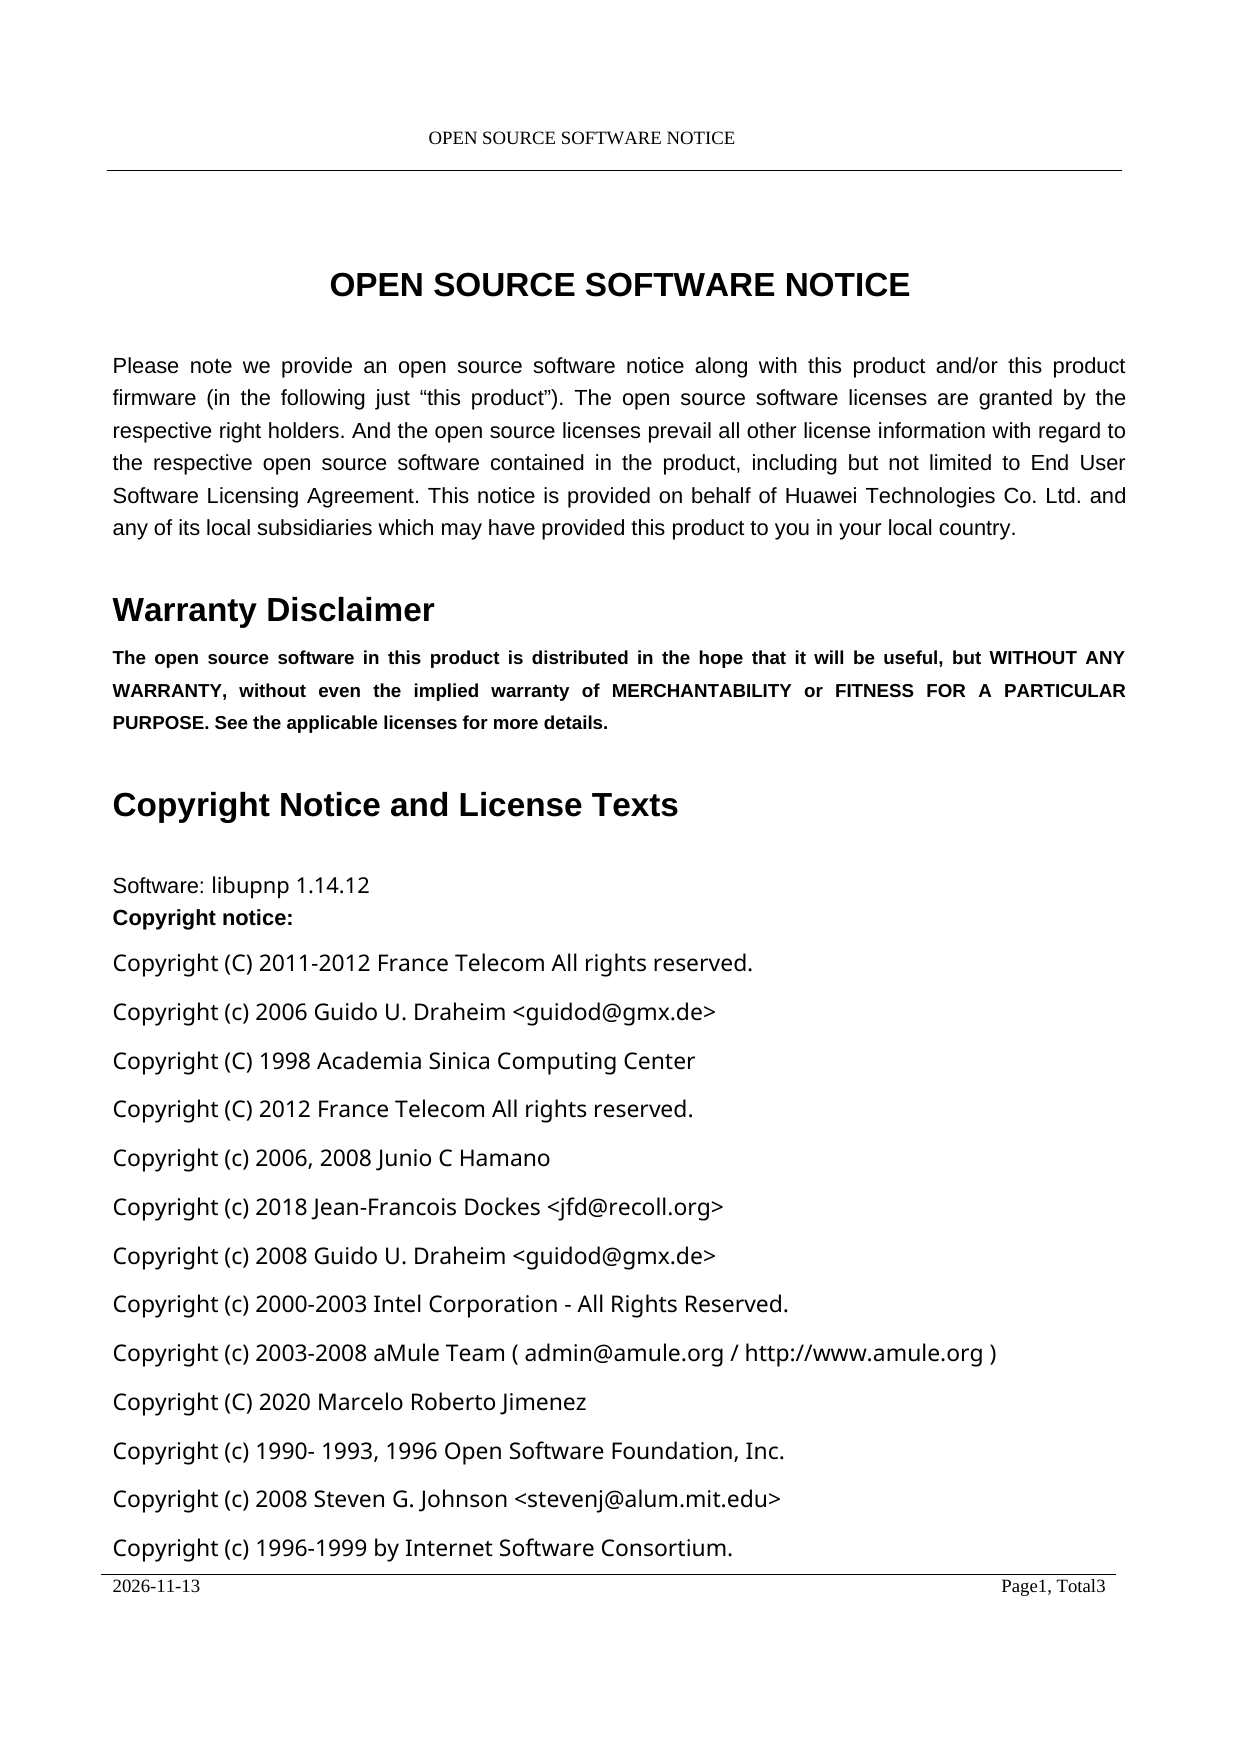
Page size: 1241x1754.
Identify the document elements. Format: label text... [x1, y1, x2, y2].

text Software: libupnp 1.14.12 [112, 869, 1128, 901]
text The open source software in this product is distributed in the hope that it will be useful, but WITHOUT ANY WARRANTY, without even the implied warranty of MERCHANTABILITY or FITNESS FOR A PARTICULAR PURPOSE. See the applicable licenses for more details. [112, 641, 1128, 739]
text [112, 947, 1128, 1564]
text OPEN SOURCE SOFTWARE NOTICE [112, 251, 1128, 316]
text Copyright Notice and License Texts [112, 771, 1128, 836]
text Please note we provide an open source software notice along with this product and/or this product firmware (in the following just “this product”). The open source software licenses are granted by the respective right holders. And the open source licenses prevail all other license information with regard to the respective open source software contained in the product, including but not limited to End User Software Licensing Agreement. This notice is provided on behalf of Huawei Technologies Co. Ltd. and any of its local subsidiaries which may have provided this product to you in your local country. [112, 349, 1128, 544]
text Warranty Disclaimer [112, 576, 1128, 641]
text Copyright notice: [112, 901, 1128, 934]
